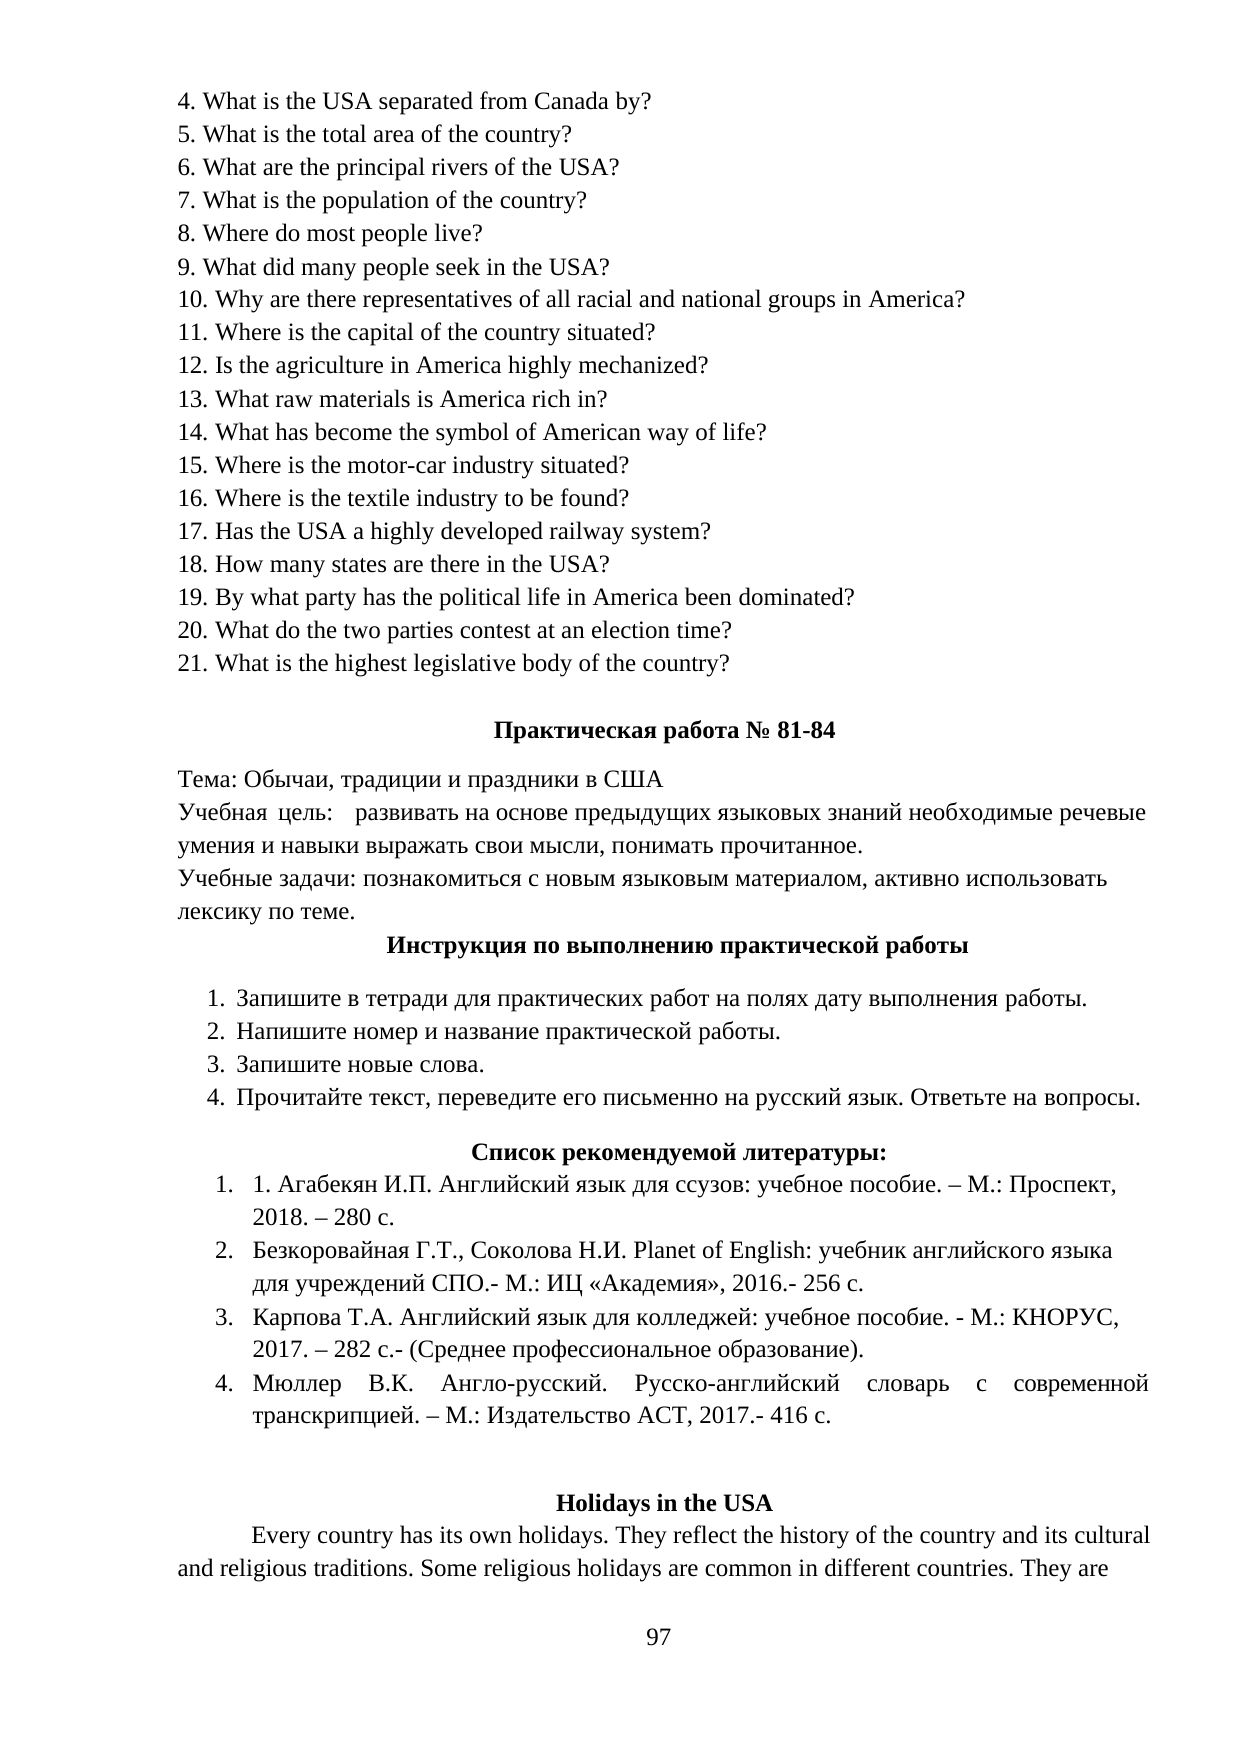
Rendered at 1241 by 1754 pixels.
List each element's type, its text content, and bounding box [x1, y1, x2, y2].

list By what party has the political life in America been dominated? [177, 582, 1215, 611]
list Запишите в тетради для практических работ на полях дату выполнения работы. [207, 983, 1215, 1012]
list Напишите номер и название практической работы. [207, 1016, 1215, 1045]
text Тема: Обычаи, традиции и праздники в США [177, 764, 1215, 793]
subtitle Инструкция по выполнению практической работы [215, 930, 1140, 958]
subtitle Holidays in the USA [556, 1488, 1215, 1517]
list Where do most people live? [177, 218, 1215, 247]
list Карпова Т.А. Английский язык для колледжей: учебное пособие. - М.: КНОРУС, 2017. – 282 с.- (Среднее профессиональное образование). [215, 1302, 1152, 1363]
list Where is the capital of the country situated? [177, 317, 1215, 346]
subtitle Практическая работа № 81-84 [337, 715, 992, 743]
list What is the USA separated from Canada by? [177, 86, 1215, 115]
list Has the USA a highly developed railway system? [177, 516, 1215, 545]
text Every country has its own holidays. They reflect the history of the country and its cultural and religious traditions. Some religious holidays are common in different countries. They are [177, 1520, 1152, 1582]
list What has become the symbol of American way of life? [177, 417, 1215, 446]
list What is the population of the country? [177, 185, 1215, 214]
list What do the two parties contest at an election time? [177, 615, 1215, 644]
list Why are there representatives of all racial and national groups in America? [177, 284, 1215, 313]
list What is the highest legislative body of the country? [177, 648, 1215, 677]
list What are the principal rivers of the USA? [177, 152, 1215, 181]
list Is the agriculture in America highly mechanized? [177, 351, 1215, 379]
list Мюллер В.К. Англо-русский. Русско-английский словарь с современной транскрипцией. – М.: Издательство АСТ, 2017.- 416 с. [215, 1368, 1152, 1429]
list Where is the textile industry to be found? [177, 483, 1215, 512]
list Запишите новые слова. [207, 1049, 1215, 1078]
list Прочитайте текст, переведите его письменно на русский язык. Ответьте на вопросы. [207, 1082, 1215, 1111]
list How many states are there in the USA? [177, 549, 1215, 578]
text Учебная цель: развивать на основе предыдущих языковых знаний необходимые речевые умения и навыки выражать свои мысли, понимать прочитанное. [177, 797, 1150, 859]
subtitle Список рекомендуемой литературы: [471, 1137, 1215, 1165]
list What did many people seek in the USA? [177, 252, 1215, 280]
list Безкоровайная Г.Т., Соколова Н.И. Planet of English: учебник английского языка для учреждений СПО.- М.: ИЦ «Академия», 2016.- 256 с. [215, 1235, 1152, 1297]
list What is the total area of the country? [177, 119, 1215, 148]
text Учебные задачи: познакомиться с новым языковым материалом, активно использовать лексику по теме. [177, 863, 1150, 925]
list 1. Агабекян И.П. Английский язык для ссузов: учебное пособие. – М.: Проспект, 2018. – 280 с. [215, 1169, 1152, 1231]
list What raw materials is America rich in? [177, 384, 1215, 412]
list Where is the motor-car industry situated? [177, 450, 1215, 478]
